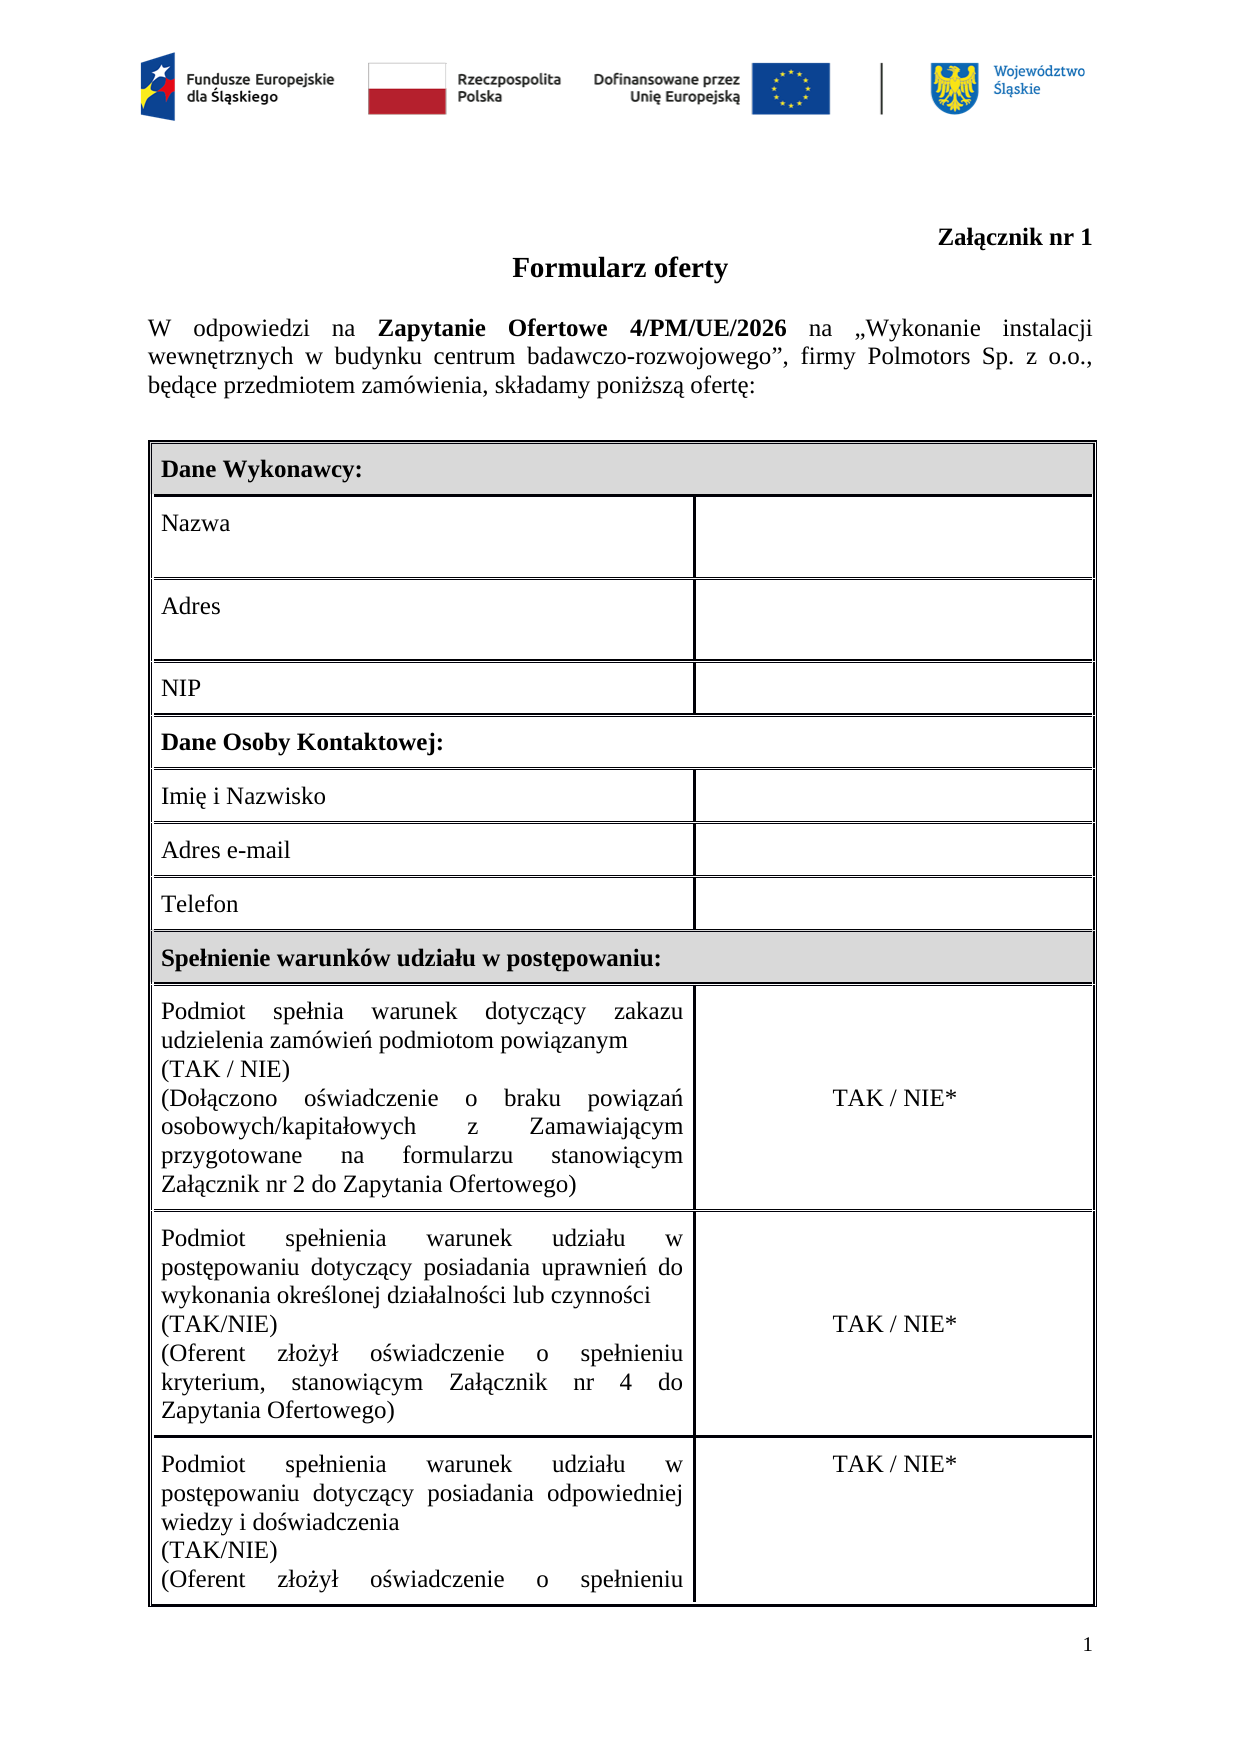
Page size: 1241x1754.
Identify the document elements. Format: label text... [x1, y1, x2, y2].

table_cell Adres e-mail [150, 821, 694, 874]
table_cell [696, 494, 1093, 577]
picture [140, 52, 1085, 121]
table_cell [696, 659, 1094, 713]
table_cell [696, 875, 1094, 928]
table_cell [694, 767, 1095, 821]
table_header Dane Wykonawcy: [152, 444, 1093, 494]
table_cell Nazwa [152, 494, 693, 577]
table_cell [152, 1435, 694, 1604]
text Formularz oferty [148, 250, 1093, 284]
table_cell Telefon [152, 875, 693, 928]
table_cell [694, 821, 1095, 874]
table_cell Podmiot spełnia warunek dotyczący zakazu udzielenia zamówień podmiotom powiązanym (TAK / NIE) (Dołączono oświadczenie o braku powiązań osobowych/kapitałowych z Zamawiającym przygotowane na formularzu stanowiącym Załącznik nr 2 do Zapytania Ofertowego) [152, 982, 693, 1209]
table_cell Podmiot spełnienia warunek udziału w postępowaniu dotyczący posiadania uprawnień do wykonania określonej działalności lub czynności (TAK/NIE) (Oferent złożył oświadczenie o spełnieniu kryterium, stanowiącym Załącznik nr 4 do Zapytania Ofertowego) [150, 1209, 694, 1435]
table_cell Adres [150, 577, 694, 659]
text W odpowiedzi na Zapytanie Ofertowe 4/PM/UE/2026 na „Wykonanie instalacji wewnętrznych w budynku centrum badawczo-rozwojowego”, firmy Polmotors Sp. z o.o., będące przedmiotem zamówienia, składamy poniższą ofertę: [148, 313, 1093, 399]
text Załącznik nr 1 [148, 222, 1093, 250]
table_cell NIP [152, 659, 693, 713]
table_cell TAK / NIE* [694, 1435, 1093, 1604]
table_cell Dane Osoby Kontaktowej: [152, 713, 1094, 767]
table_cell Imię i Nazwisko [150, 767, 694, 821]
table_cell TAK / NIE* [696, 982, 1094, 1209]
table_cell Spełnienie warunków udziału w postępowaniu: [152, 929, 1094, 982]
table_cell TAK / NIE* [694, 1209, 1095, 1435]
table_cell [694, 577, 1095, 659]
